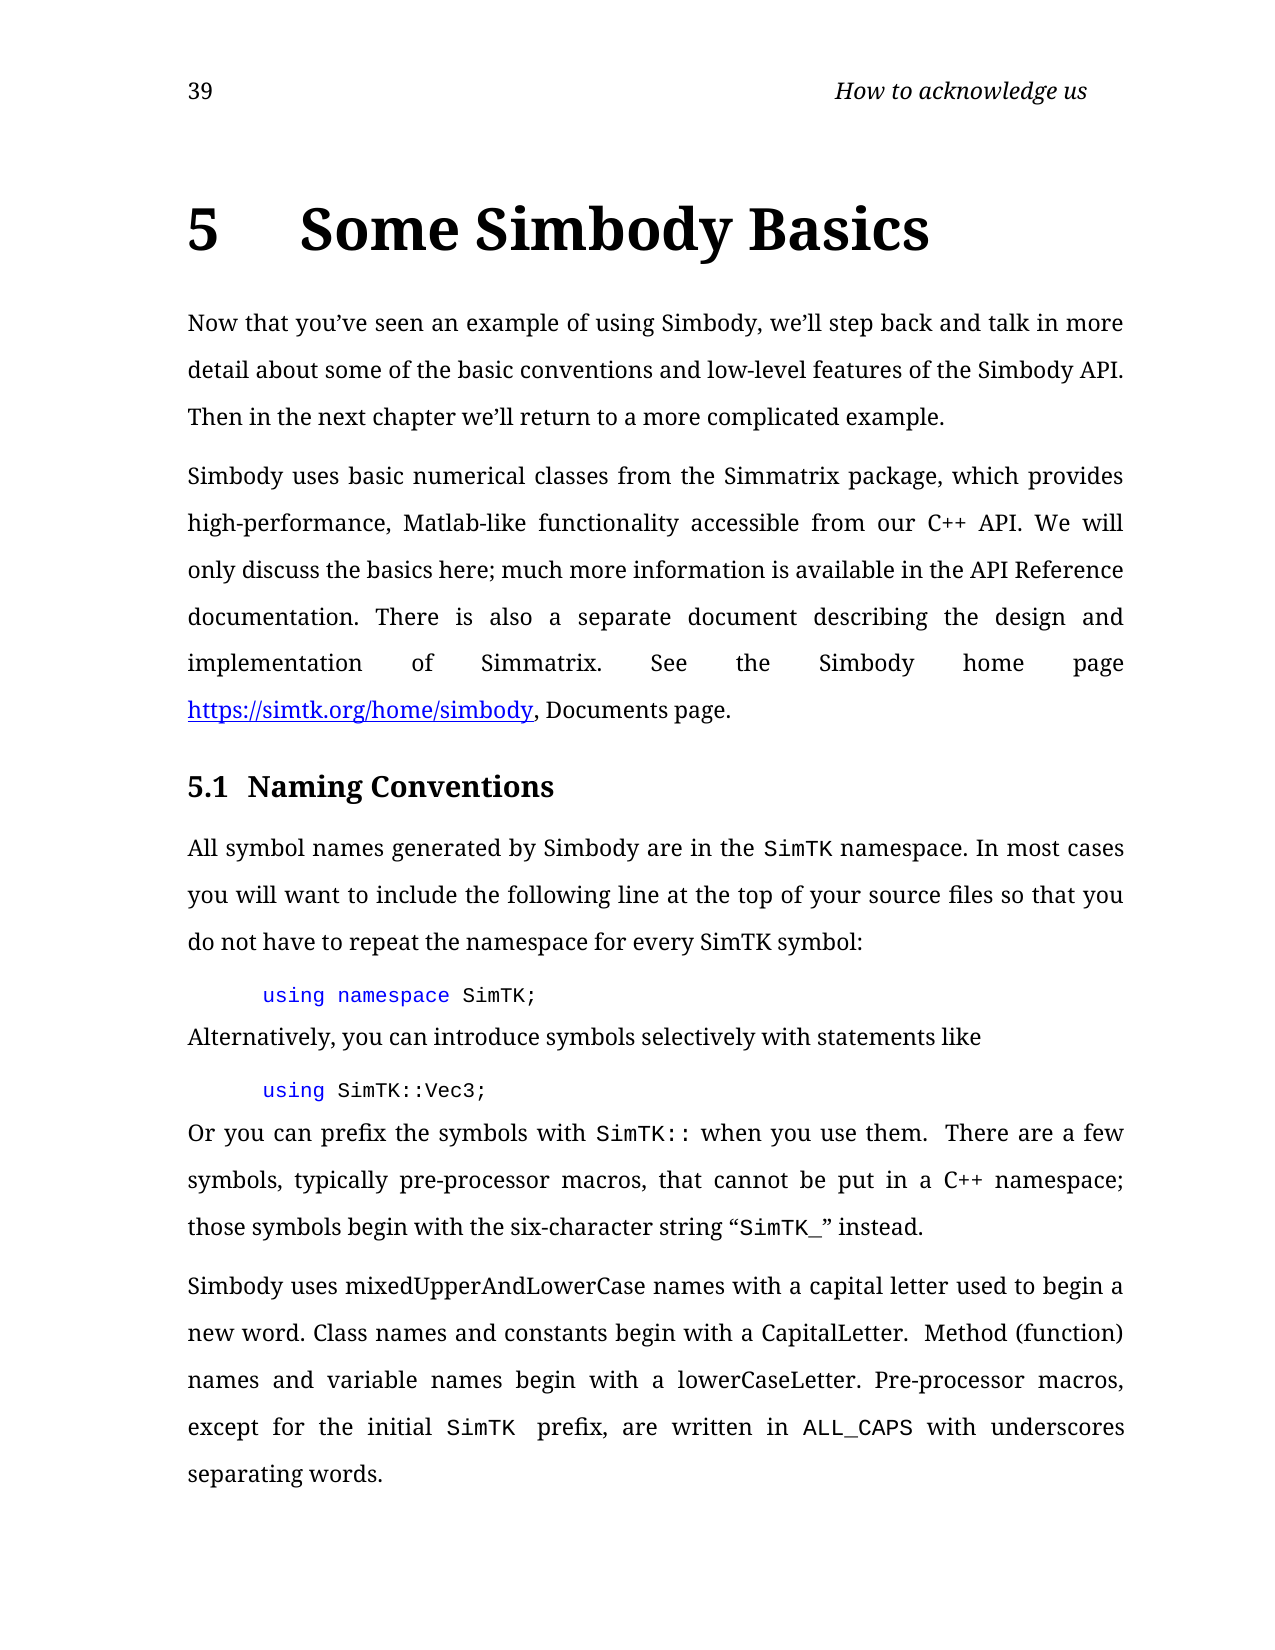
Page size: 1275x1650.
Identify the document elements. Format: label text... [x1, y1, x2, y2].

text Simbody uses basic numerical classes from the Simmatrix package, which provides high-performance, Matlab-like functionality accessible from our C++ API. We will only discuss the basics here; much more information is available in the API Reference documentation. There is also a separate document describing the design and implementation of Simmatrix. See the Simbody home page https://simtk.org/home/simbody, Documents page. [187, 460, 1125, 725]
text using namespace SimTK; [262, 985, 1125, 1009]
text Alternatively, you can introduce symbols selectively with statements like [187, 1021, 1125, 1052]
text All symbol names generated by Simbody are in the SimTK namespace. In most cases you will want to include the following line at the top of your source files so that you do not have to repeat the namespace for every SimTK symbol: [187, 832, 1125, 957]
text Now that you’ve seen an example of using Simbody, we’ll step back and talk in more detail about some of the basic conventions and low-level features of the Simbody API. Then in the next chapter we’ll return to a more complicated example. [187, 307, 1125, 432]
subtitle Some Simbody Basics [187, 187, 1125, 267]
text using SimTK::Vec3; [262, 1081, 1125, 1104]
text Simbody uses mixedUpperAndLowerCase names with a capital letter used to begin a new word. Class names and constants begin with a CapitalLetter. Method (function) names and variable names begin with a lowerCaseLetter. Pre-processor macros, except for the initial SimTK prefix, are written in ALL_CAPS with underscores separating words. [187, 1270, 1125, 1489]
subtitle Naming Conventions [187, 766, 1125, 806]
text Or you can prefix the symbols with SimTK:: when you use them. There are a few symbols, typically pre-processor macros, that cannot be put in a C++ namespace; those symbols begin with the six-character string “SimTK_” instead. [187, 1117, 1125, 1242]
